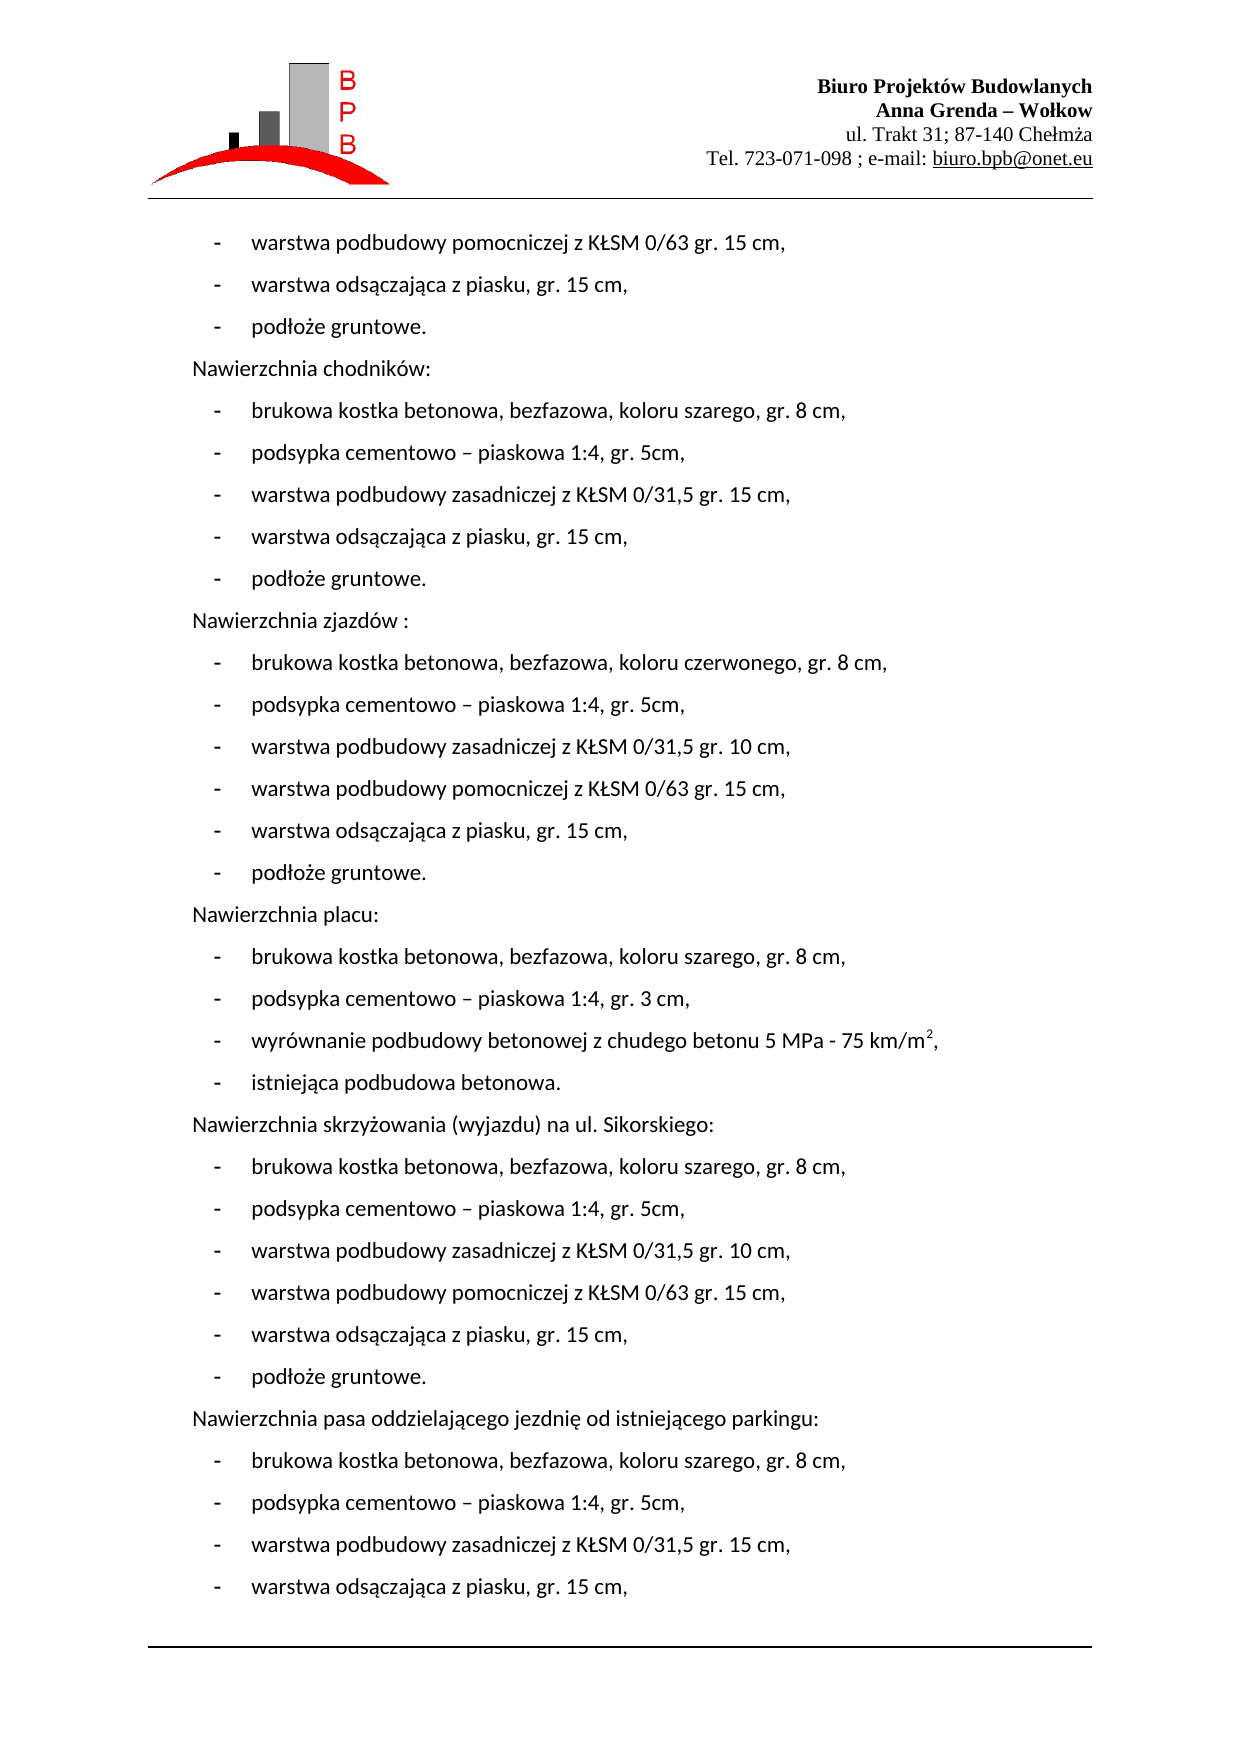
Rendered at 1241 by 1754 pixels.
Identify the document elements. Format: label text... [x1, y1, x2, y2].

text Nawierzchnia zjazdów : [148, 606, 1092, 634]
list podsypka cementowo – piaskowa 1:4, gr. 5cm, [214, 1194, 1092, 1222]
list warstwa podbudowy zasadniczej z KŁSM 0/31,5 gr. 15 cm, [214, 1530, 1092, 1558]
text Nawierzchnia placu: [148, 900, 1092, 928]
list podłoże gruntowe. [214, 1362, 1092, 1390]
picture [142, 54, 404, 293]
text Nawierzchnia skrzyżowania (wyjazdu) na ul. Sikorskiego: [148, 1110, 1092, 1138]
list podsypka cementowo – piaskowa 1:4, gr. 5cm, [214, 1488, 1092, 1516]
list podłoże gruntowe. [214, 858, 1092, 886]
list brukowa kostka betonowa, bezfazowa, koloru szarego, gr. 8 cm, [214, 1446, 1092, 1474]
list warstwa podbudowy zasadniczej z KŁSM 0/31,5 gr. 15 cm, [214, 480, 1092, 508]
list wyrównanie podbudowy betonowej z chudego betonu 5 MPa - 75 km/m2, [214, 1026, 1092, 1054]
list podsypka cementowo – piaskowa 1:4, gr. 5cm, [214, 438, 1092, 466]
text Nawierzchnia chodników: [148, 354, 1092, 382]
list podłoże gruntowe. [214, 564, 1092, 592]
list podłoże gruntowe. [214, 312, 1092, 341]
list warstwa podbudowy pomocniczej z KŁSM 0/63 gr. 15 cm, [214, 1278, 1092, 1306]
list warstwa podbudowy zasadniczej z KŁSM 0/31,5 gr. 10 cm, [214, 1236, 1092, 1264]
list warstwa odsączająca z piasku, gr. 15 cm, [214, 1320, 1092, 1348]
list warstwa odsączająca z piasku, gr. 15 cm, [214, 816, 1092, 844]
list warstwa podbudowy pomocniczej z KŁSM 0/63 gr. 15 cm, [214, 774, 1092, 802]
list brukowa kostka betonowa, bezfazowa, koloru szarego, gr. 8 cm, [214, 1152, 1092, 1180]
list podsypka cementowo – piaskowa 1:4, gr. 3 cm, [214, 984, 1092, 1012]
list warstwa odsączająca z piasku, gr. 15 cm, [214, 271, 1092, 298]
list warstwa odsączająca z piasku, gr. 15 cm, [214, 1572, 1092, 1600]
list warstwa podbudowy zasadniczej z KŁSM 0/31,5 gr. 10 cm, [214, 732, 1092, 760]
list brukowa kostka betonowa, bezfazowa, koloru szarego, gr. 8 cm, [214, 396, 1092, 424]
list warstwa podbudowy pomocniczej z KŁSM 0/63 gr. 15 cm, [214, 228, 1092, 257]
list brukowa kostka betonowa, bezfazowa, koloru czerwonego, gr. 8 cm, [214, 648, 1092, 676]
list brukowa kostka betonowa, bezfazowa, koloru szarego, gr. 8 cm, [214, 942, 1092, 970]
list istniejąca podbudowa betonowa. [214, 1068, 1092, 1096]
text Nawierzchnia pasa oddzielającego jezdnię od istniejącego parkingu: [148, 1404, 1092, 1432]
list podsypka cementowo – piaskowa 1:4, gr. 5cm, [214, 690, 1092, 718]
list warstwa odsączająca z piasku, gr. 15 cm, [214, 522, 1092, 550]
